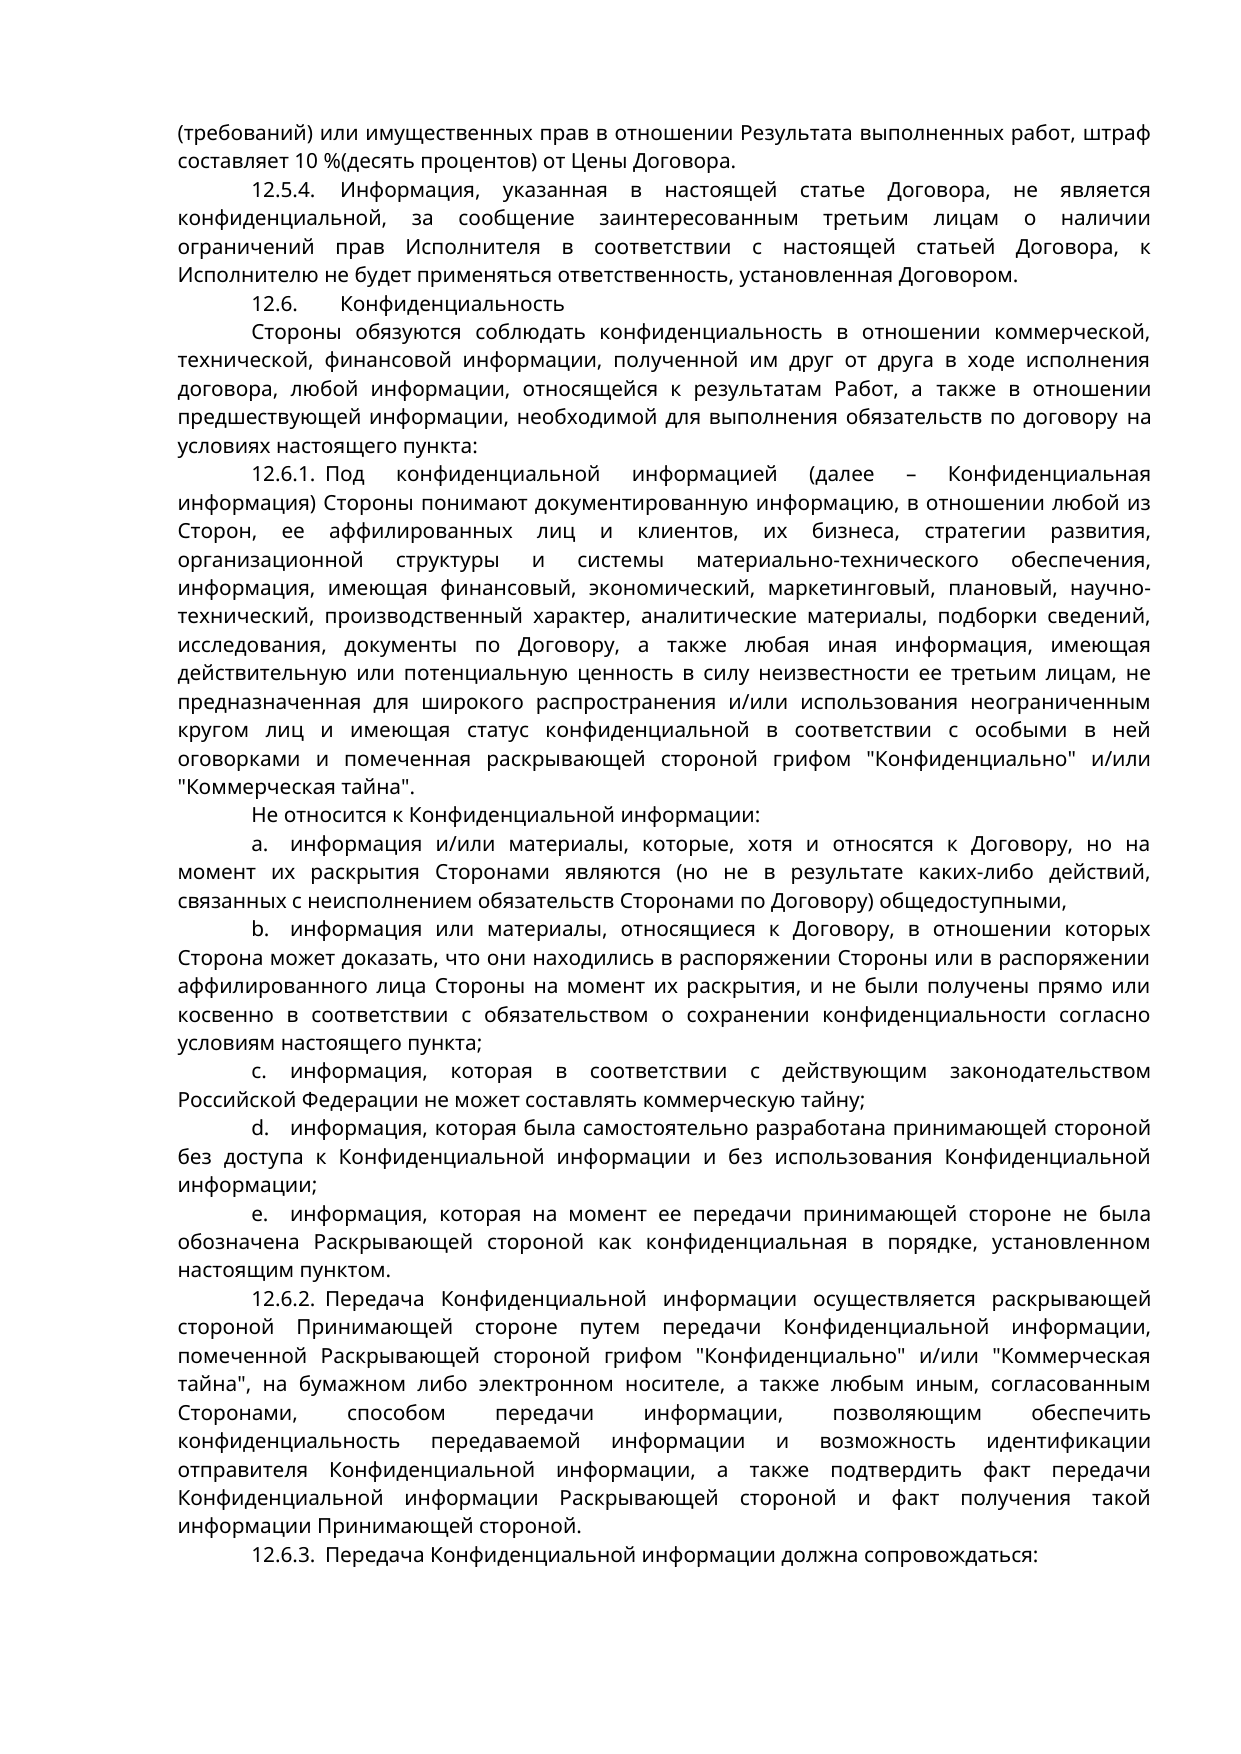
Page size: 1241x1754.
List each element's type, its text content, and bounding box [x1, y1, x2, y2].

list информация, которая на момент ее передачи принимающей стороне не была обозначена Раскрывающей стороной как конфиденциальная в порядке, установленном настоящим пунктом. [177, 1199, 1152, 1284]
list Передача Конфиденциальной информации должна сопровождаться: [177, 1540, 1152, 1568]
list информация или материалы, относящиеся к Договору, в отношении которых Сторона может доказать, что они находились в распоряжении Стороны или в распоряжении аффилированного лица Стороны на момент их раскрытия, и не были получены прямо или косвенно в соответствии с обязательством о сохранении конфиденциальности согласно условиям настоящего пункта; [177, 914, 1152, 1057]
list информация, которая в соответствии с действующим законодательством Российской Федерации не может составлять коммерческую тайну; [177, 1057, 1152, 1113]
list Стороны обязуются соблюдать конфиденциальность в отношении коммерческой, технической, финансовой информации, полученной им друг от друга в ходе исполнения договора, любой информации, относящейся к результатам Работ, а также в отношении предшествующей информации, необходимой для выполнения обязательств по договору на условиях настоящего пункта: [177, 317, 1152, 459]
list Конфиденциальность [177, 289, 1152, 317]
list Информация, указанная в настоящей статье Договора, не является конфиденциальной, за сообщение заинтересованным третьим лицам о наличии ограничений прав Исполнителя в соответствии с настоящей статьей Договора, к Исполнителю не будет применяться ответственность, установленная Договором. [177, 175, 1152, 289]
text Не относится к Конфиденциальной информации: [177, 801, 1152, 829]
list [177, 118, 1152, 175]
list информация, которая была самостоятельно разработана принимающей стороной без доступа к Конфиденциальной информации и без использования Конфиденциальной информации; [177, 1113, 1152, 1199]
list Передача Конфиденциальной информации осуществляется раскрывающей стороной Принимающей стороне путем передачи Конфиденциальной информации, помеченной Раскрывающей стороной грифом "Конфиденциально" и/или "Коммерческая тайна", на бумажном либо электронном носителе, а также любым иным, согласованным Сторонами, способом передачи информации, позволяющим обеспечить конфиденциальность передаваемой информации и возможность идентификации отправителя Конфиденциальной информации, а также подтвердить факт передачи Конфиденциальной информации Раскрывающей стороной и факт получения такой информации Принимающей стороной. [177, 1284, 1152, 1540]
list Под конфиденциальной информацией (далее – Конфиденциальная информация) Стороны понимают документированную информацию, в отношении любой из Сторон, ее аффилированных лиц и клиентов, их бизнеса, стратегии развития, организационной структуры и системы материально-технического обеспечения, информация, имеющая финансовый, экономический, маркетинговый, плановый, научно-технический, производственный характер, аналитические материалы, подборки сведений, исследования, документы по Договору, а также любая иная информация, имеющая действительную или потенциальную ценность в силу неизвестности ее третьим лицам, не предназначенная для широкого распространения и/или использования неограниченным кругом лиц и имеющая статус конфиденциальной в соответствии с особыми в ней оговорками и помеченная раскрывающей стороной грифом "Конфиденциально" и/или "Коммерческая тайна". [177, 459, 1152, 801]
list информация и/или материалы, которые, хотя и относятся к Договору, но на момент их раскрытия Сторонами являются (но не в результате каких-либо действий, связанных с неисполнением обязательств Сторонами по Договору) общедоступными, [177, 829, 1152, 914]
